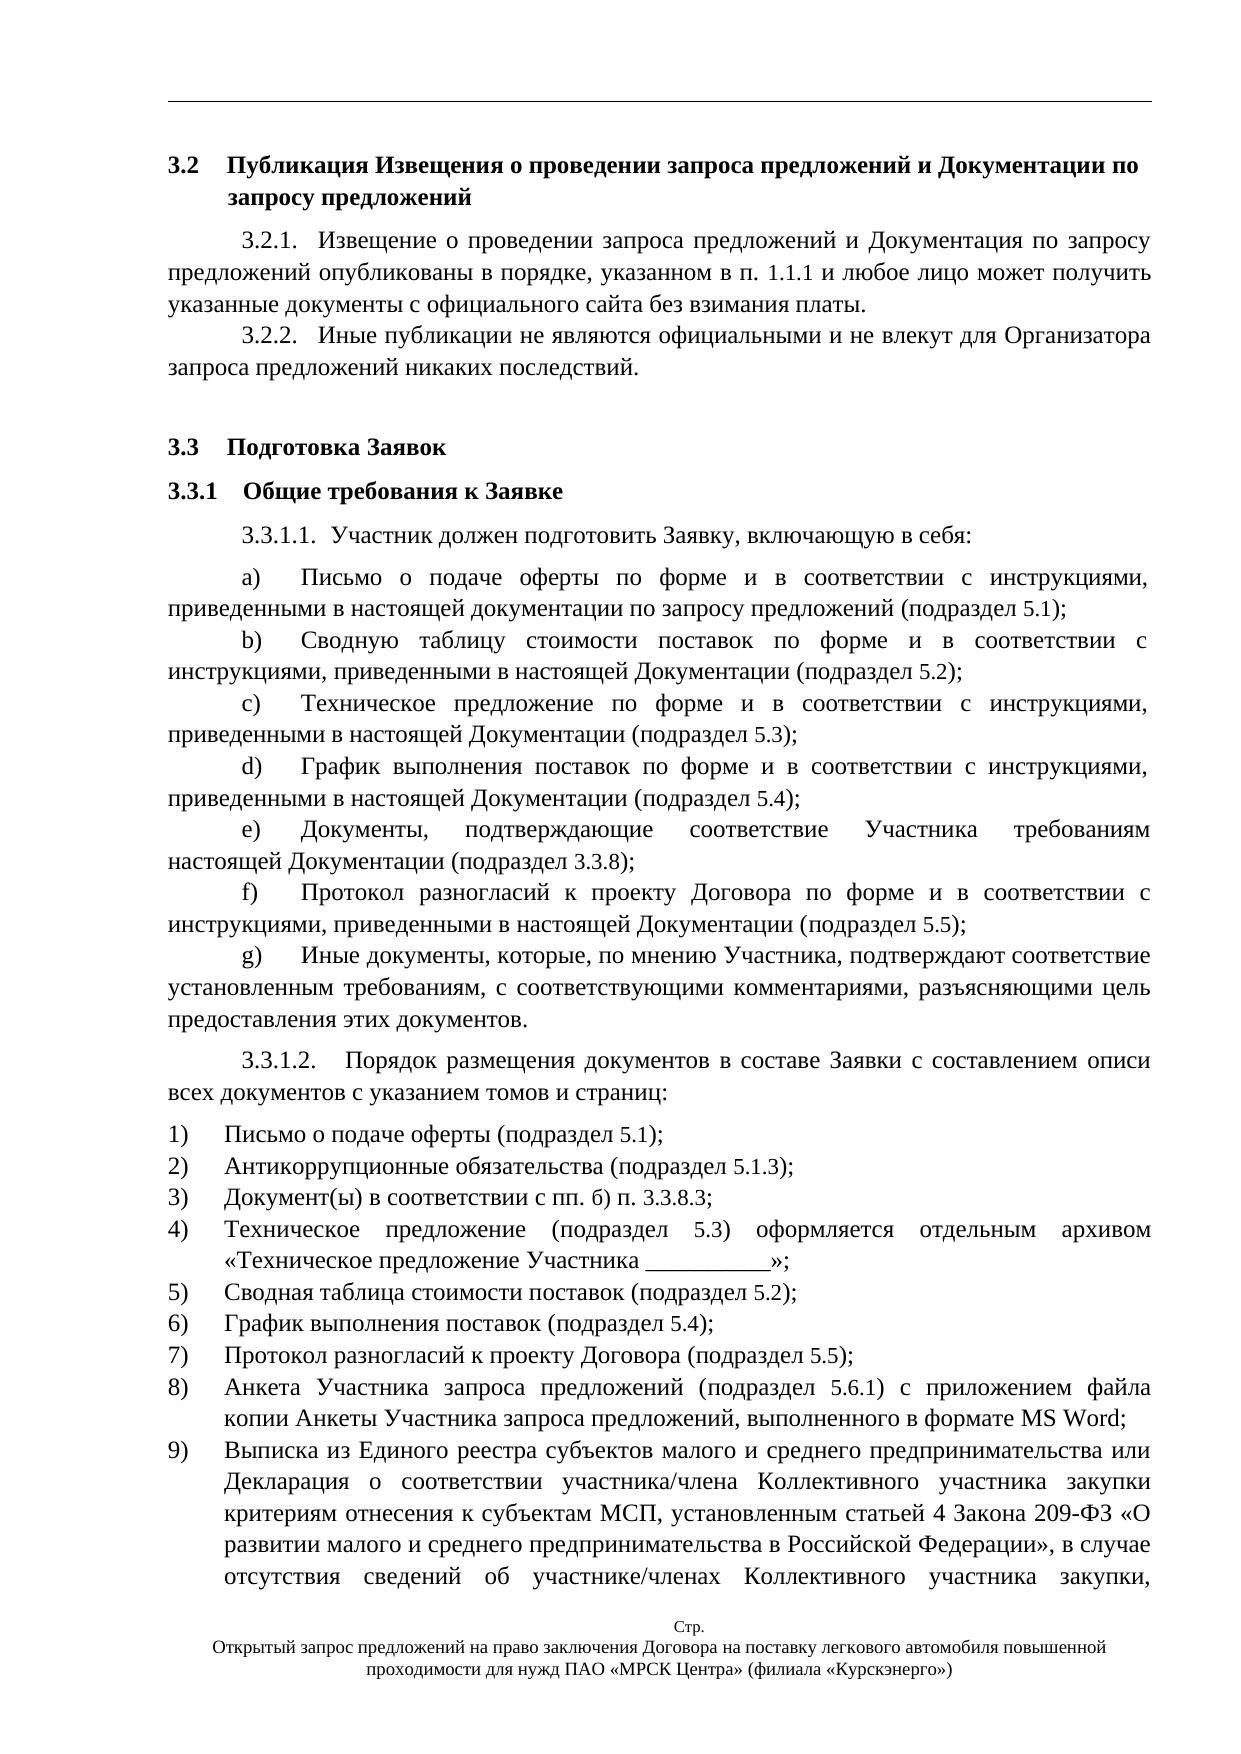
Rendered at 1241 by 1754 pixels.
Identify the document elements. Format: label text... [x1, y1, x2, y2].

subtitle Публикация Извещения о проведении запроса предложений и Документации по запросу предложений [168, 150, 1152, 210]
list Сводную таблицу стоимости поставок по форме и в соответствии с инструкциями, приведенными в настоящей Документации (подраздел 5.2); [168, 625, 1148, 685]
list Антикоррупционные обязательства (подраздел 5.1.3); [168, 1151, 1152, 1179]
list Техническое предложение (подраздел 5.3) оформляется отдельным архивом «Техническое предложение Участника __________»; [168, 1214, 1152, 1274]
list Порядок размещения документов в составе Заявки с составлением описи всех документов с указанием томов и страниц: [168, 1046, 1152, 1106]
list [168, 1435, 1152, 1590]
list Иные публикации не являются официальными и не влекут для Организатора запроса предложений никаких последствий. [168, 320, 1152, 381]
list Техническое предложение по форме и в соответствии с инструкциями, приведенными в настоящей Документации (подраздел 5.3); [168, 688, 1148, 748]
list Документы, подтверждающие соответствие Участника требованиям настоящей Документации (подраздел 3.3.8); [168, 814, 1151, 874]
list Иные документы, которые, по мнению Участника, подтверждают соответствие установленным требованиям, с соответствующими комментариями, разъясняющими цель предоставления этих документов. [168, 941, 1152, 1032]
list Сводная таблица стоимости поставок (подраздел 5.2); [168, 1277, 1152, 1306]
list Участник должен подготовить Заявку, включающую в себя: [168, 520, 1152, 548]
list Письмо о подаче оферты по форме и в соответствии с инструкциями, приведенными в настоящей документации по запросу предложений (подраздел 5.1); [168, 562, 1148, 622]
list График выполнения поставок по форме и в соответствии с инструкциями, приведенными в настоящей Документации (подраздел 5.4); [168, 751, 1149, 811]
list Анкета Участника запроса предложений (подраздел 5.6.1) с приложением файла копии Анкеты Участника запроса предложений, выполненного в формате MS Word; [168, 1372, 1152, 1432]
subtitle Общие требования к Заявке [168, 476, 1152, 504]
list График выполнения поставок (подраздел 5.4); [168, 1308, 1152, 1337]
list Документ(ы) в соответствии с пп. б) п. 3.3.8.3; [168, 1182, 1152, 1211]
list Протокол разногласий к проекту Договора по форме и в соответствии с инструкциями, приведенными в настоящей Документации (подраздел 5.5); [168, 877, 1151, 938]
subtitle Подготовка Заявок [168, 432, 1152, 460]
list Протокол разногласий к проекту Договора (подраздел 5.5); [168, 1340, 1152, 1369]
list Извещение о проведении запроса предложений и Документация по запросу предложений опубликованы в порядке, указанном в п. 1.1.1 и любое лицо может получить указанные документы с официального сайта без взимания платы. [168, 226, 1152, 317]
list Письмо о подаче оферты (подраздел 5.1); [168, 1119, 1152, 1148]
